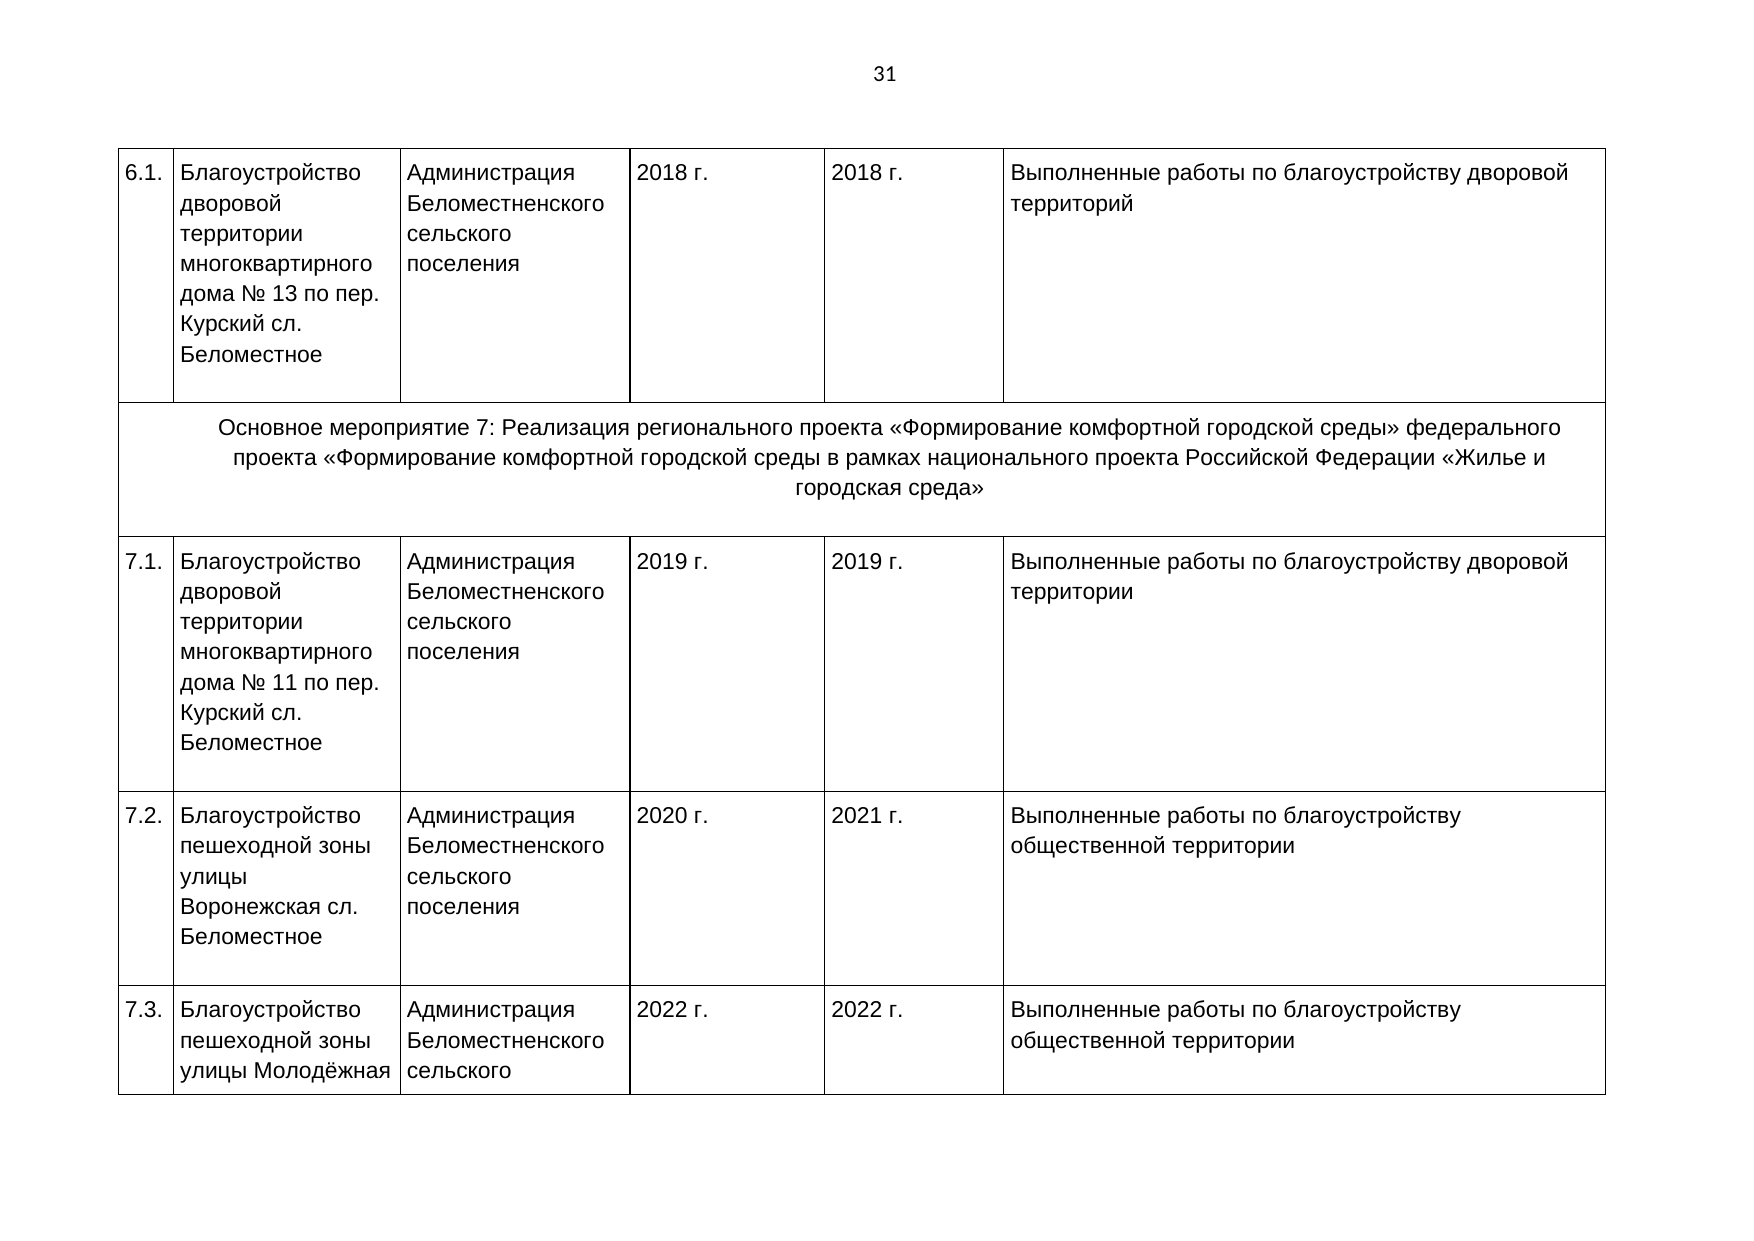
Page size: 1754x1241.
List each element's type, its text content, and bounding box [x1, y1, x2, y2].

table_cell 2019 г. [825, 537, 1003, 791]
table_cell Администрация Беломестненского сельского поселения [401, 792, 629, 985]
table_cell 6.1. [119, 149, 173, 402]
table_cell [401, 986, 629, 1094]
table_cell Администрация Беломестненского сельского поселения [401, 537, 629, 791]
table_cell 2019 г. [631, 537, 824, 791]
table_cell 2020 г. [631, 792, 824, 985]
table_cell 2018 г. [825, 149, 1003, 402]
table_cell Благоустройство пешеходной зоны улицы Воронежская сл. Беломестное [174, 792, 400, 985]
table_cell 7.1. [119, 537, 173, 791]
table_cell Выполненные работы по благоустройству общественной территории [1004, 792, 1605, 985]
table_cell [119, 403, 173, 536]
table_cell Администрация Беломестненского сельского поселения [401, 149, 629, 402]
table_cell 7.2. [119, 792, 173, 985]
table_cell Выполненные работы по благоустройству дворовой территорий [1004, 149, 1605, 402]
table_cell Благоустройство дворовой территории многоквартирного дома № 13 по пер. Курский сл. Беломестное [174, 149, 400, 402]
table_cell Благоустройство дворовой территории многоквартирного дома № 11 по пер. Курский сл. Беломестное [174, 537, 400, 791]
table_cell 7.3. [119, 986, 173, 1094]
table_cell Выполненные работы по благоустройству дворовой территории [1004, 537, 1605, 791]
table_cell 2021 г. [825, 792, 1003, 985]
table_cell 2022 г. [825, 986, 1003, 1094]
table_cell Основное мероприятие 7: Реализация регионального проекта «Формирование комфортной городской среды» федерального проекта «Формирование комфортной городской среды в рамках национального проекта Российской Федерации «Жилье и городская среда» [174, 403, 1605, 536]
table_cell 2018 г. [631, 149, 824, 402]
table_cell 2022 г. [631, 986, 824, 1094]
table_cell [174, 986, 400, 1094]
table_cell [1004, 986, 1605, 1094]
